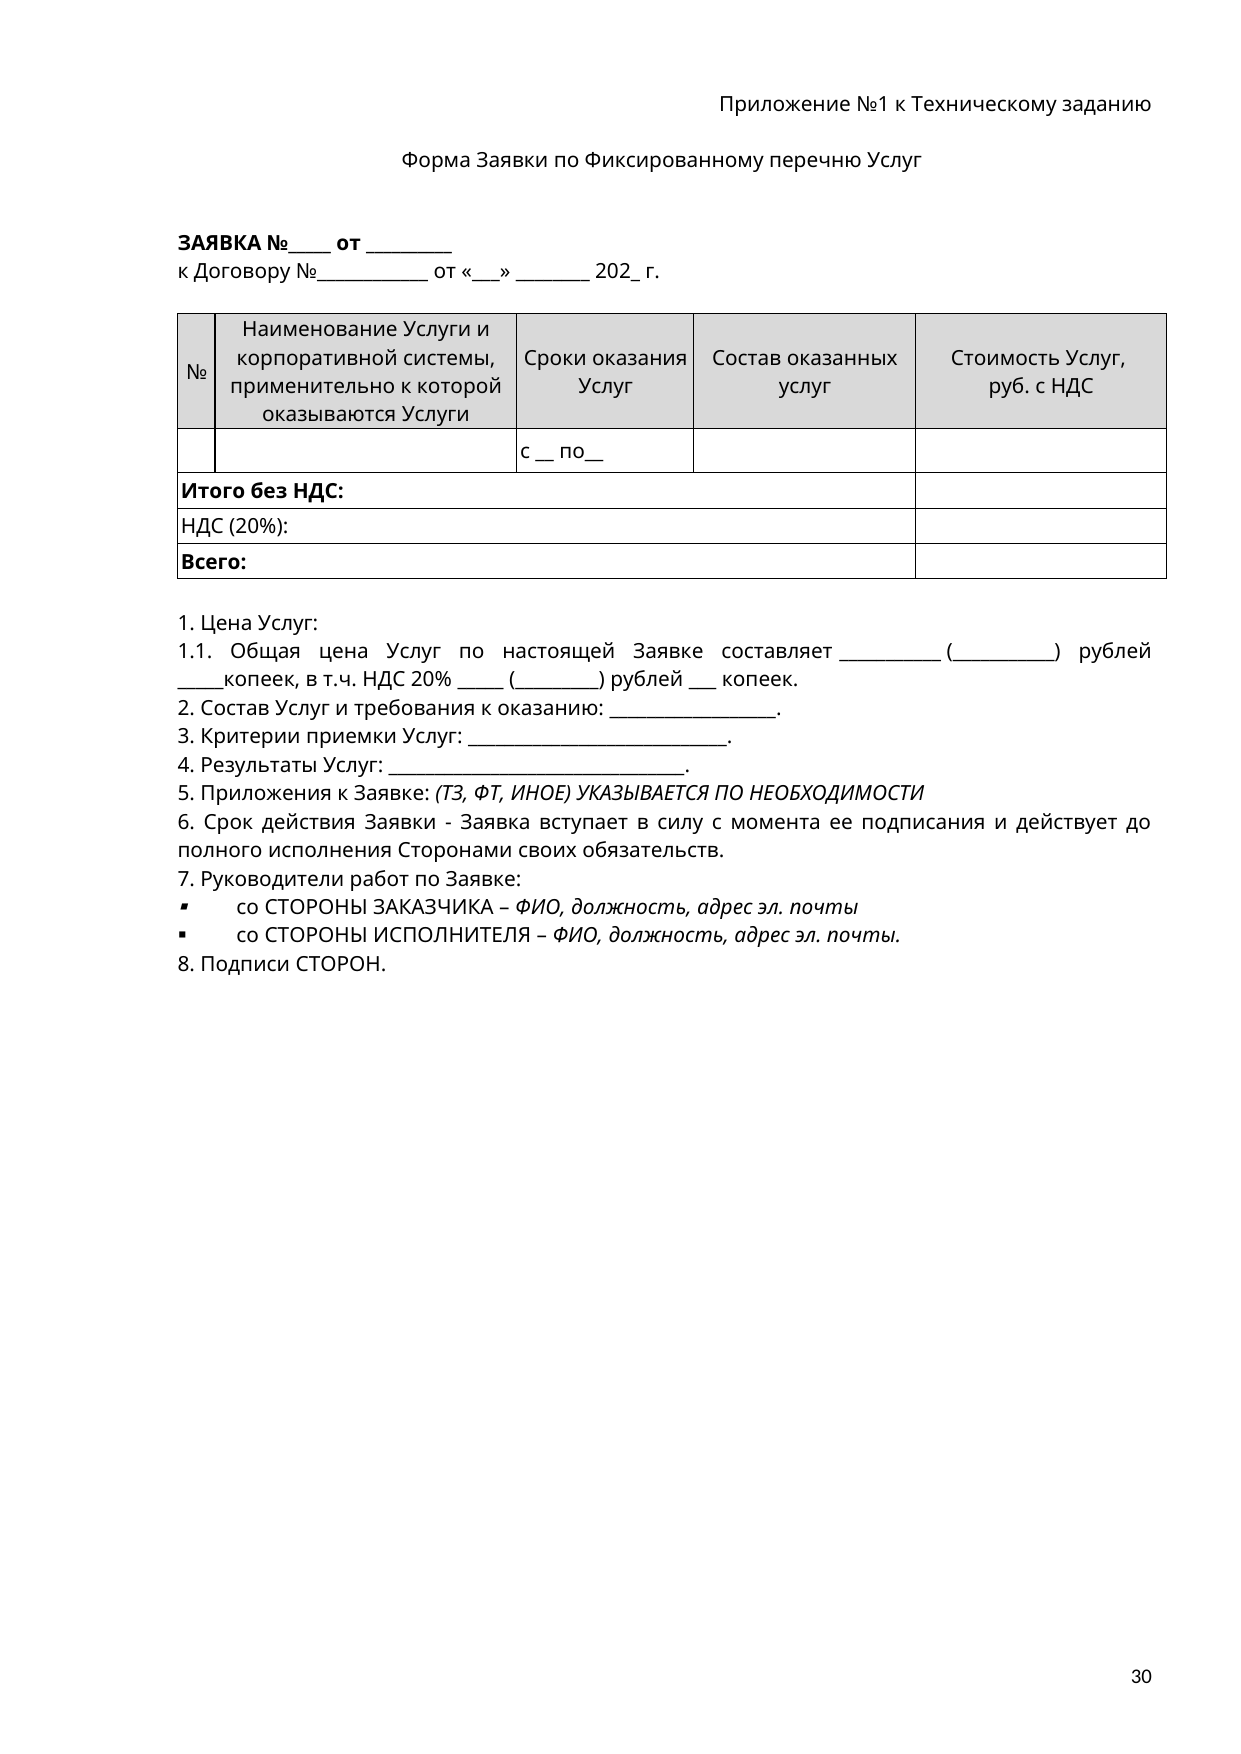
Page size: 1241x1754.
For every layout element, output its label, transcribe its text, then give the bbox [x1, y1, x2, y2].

list со стороны ЗАКАЗЧИКА – ФИО, должность, адрес эл. почты [177, 892, 1152, 921]
text 2. Состав Услуг и требования к оказанию: __________________. [177, 693, 1152, 721]
text 8. Подписи Сторон. [177, 949, 1152, 977]
table_cell Итого без НДС: [178, 473, 915, 507]
table_header № [178, 314, 214, 428]
text 1.1. Общая цена Услуг по настоящей Заявке составляет ___________ (___________) рублей _____копеек, в т.ч. НДС 20% _____ (_________) рублей ___ копеек. [177, 636, 1152, 693]
table_cell [216, 429, 516, 472]
text Форма Заявки по Фиксированному перечню Услуг [177, 146, 1152, 199]
table_cell с __ по__ [517, 429, 693, 472]
table_cell [916, 544, 1166, 578]
table_header Стоимость Услуг, руб. с НДС [916, 314, 1166, 428]
text к Договору №____________ от «___» ________ 202_ г. [177, 256, 1152, 285]
table_header Состав оказанных услуг [694, 314, 915, 428]
table_header Сроки оказания Услуг [517, 314, 693, 428]
table_cell [916, 429, 1166, 472]
table_cell Всего: [178, 544, 915, 578]
text 5. Приложения к Заявке: (ТЗ, ФТ, иное) указывается по необходимости [177, 778, 1152, 807]
text Приложение №1 к Техническому заданию [177, 89, 1152, 117]
table_cell [916, 509, 1166, 543]
table_header Наименование Услуги и корпоративной системы, применительно к которой оказываются Услуги [216, 314, 516, 428]
text Заявка №_____ от __________ [177, 228, 1152, 256]
list со стороны ИСПОЛНИТЕЛЯ – ФИО, должность, адрес эл. почты. [177, 921, 1152, 949]
text 6. Срок действия Заявки - Заявка вступает в силу с момента ее подписания и действует до полного исполнения Сторонами своих обязательств. [177, 807, 1152, 864]
text 7. Руководители работ по Заявке: [177, 864, 1152, 892]
text 3. Критерии приемки Услуг: ____________________________. [177, 721, 1152, 750]
table_cell [694, 429, 915, 472]
table_cell НДС (20%): [178, 509, 915, 543]
table_cell [178, 429, 214, 472]
table_cell [916, 473, 1166, 507]
text 4. Результаты Услуг: ________________________________. [177, 750, 1152, 778]
text 1. Цена Услуг: [177, 608, 1152, 636]
